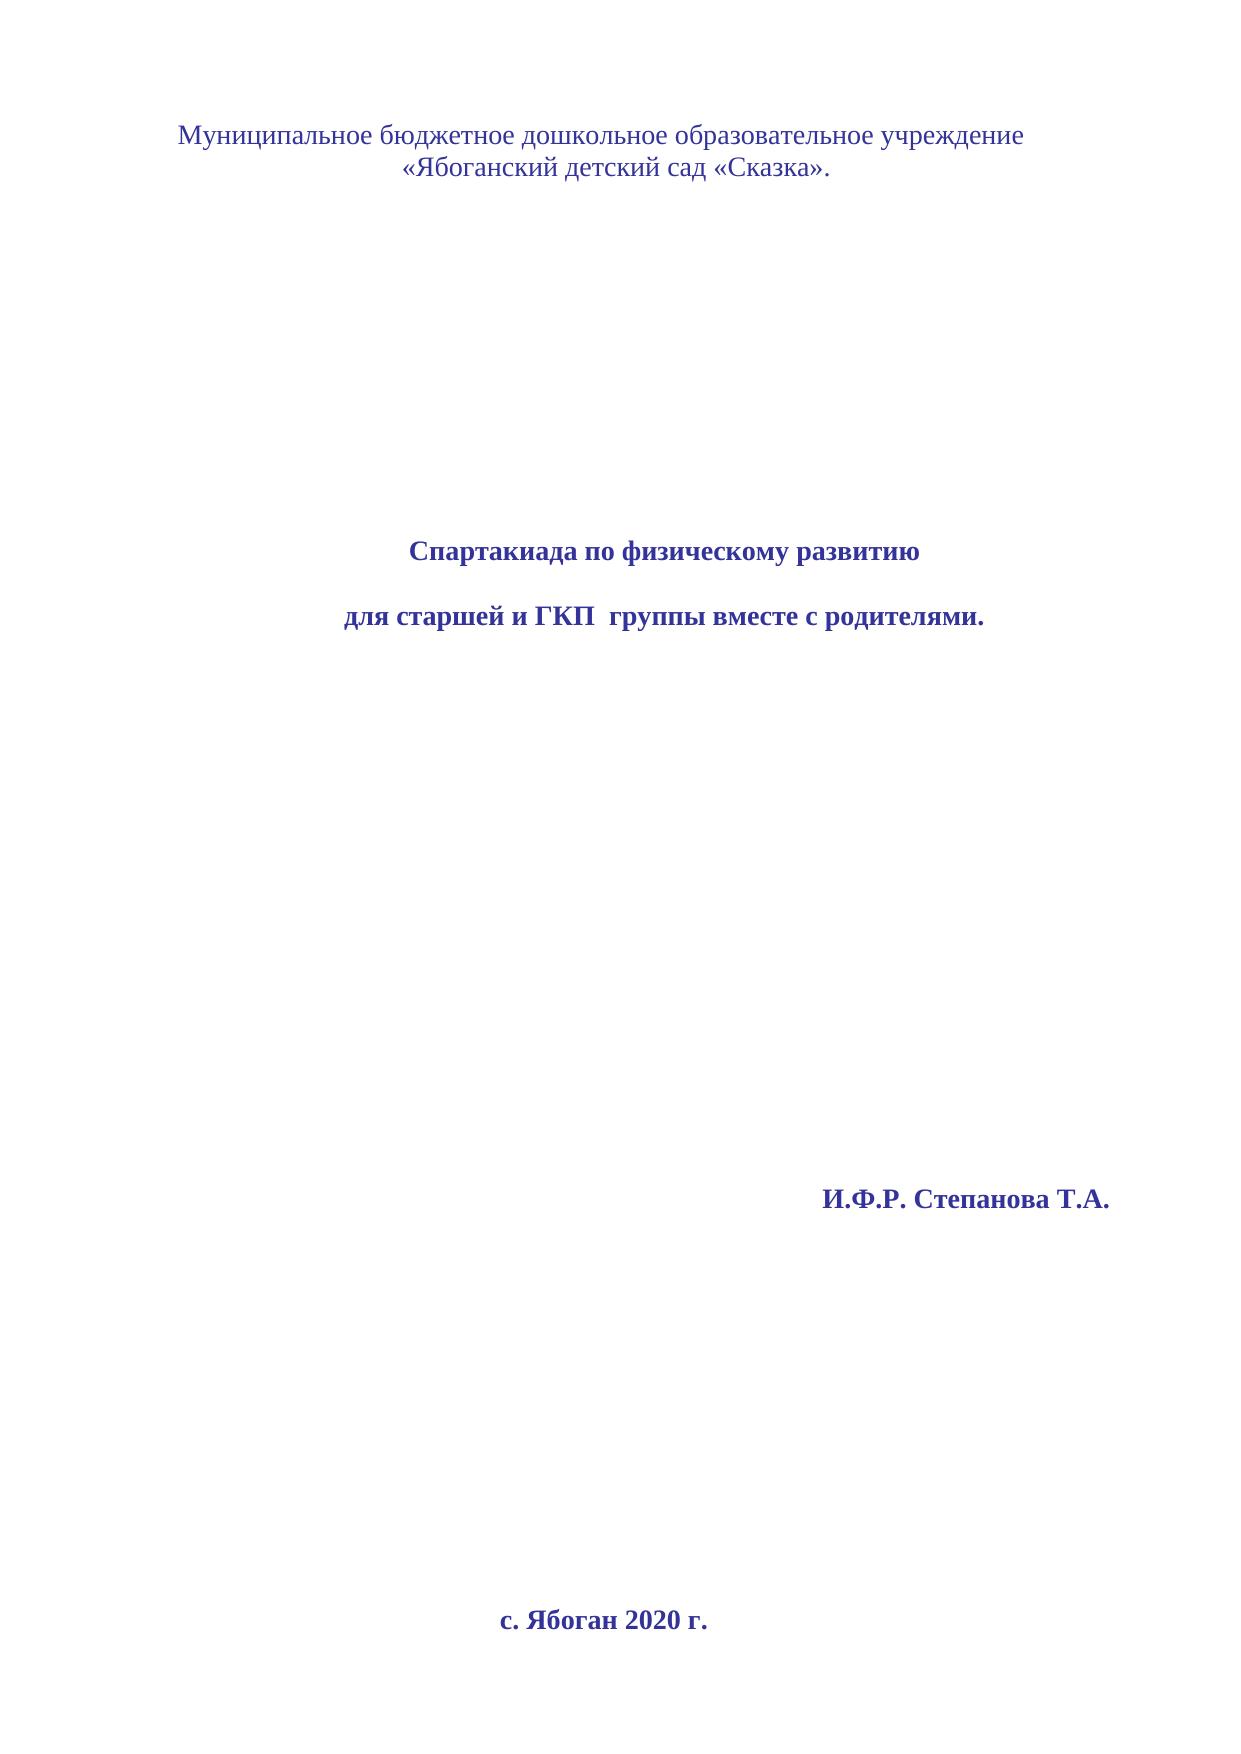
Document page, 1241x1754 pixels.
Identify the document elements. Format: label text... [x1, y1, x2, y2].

text Спартакиада по физическому развитию [177, 534, 1152, 566]
text «Ябоганский детский сад «Сказка». [177, 151, 1152, 183]
text для старшей и ГКП группы вместе с родителями. [177, 599, 1152, 631]
text с. Ябоган 2020 г. [177, 1603, 1152, 1635]
text И.Ф.Р. Степанова Т.А. [177, 1182, 1152, 1214]
text Муниципальное бюджетное дошкольное образовательное учреждение [177, 118, 1152, 151]
